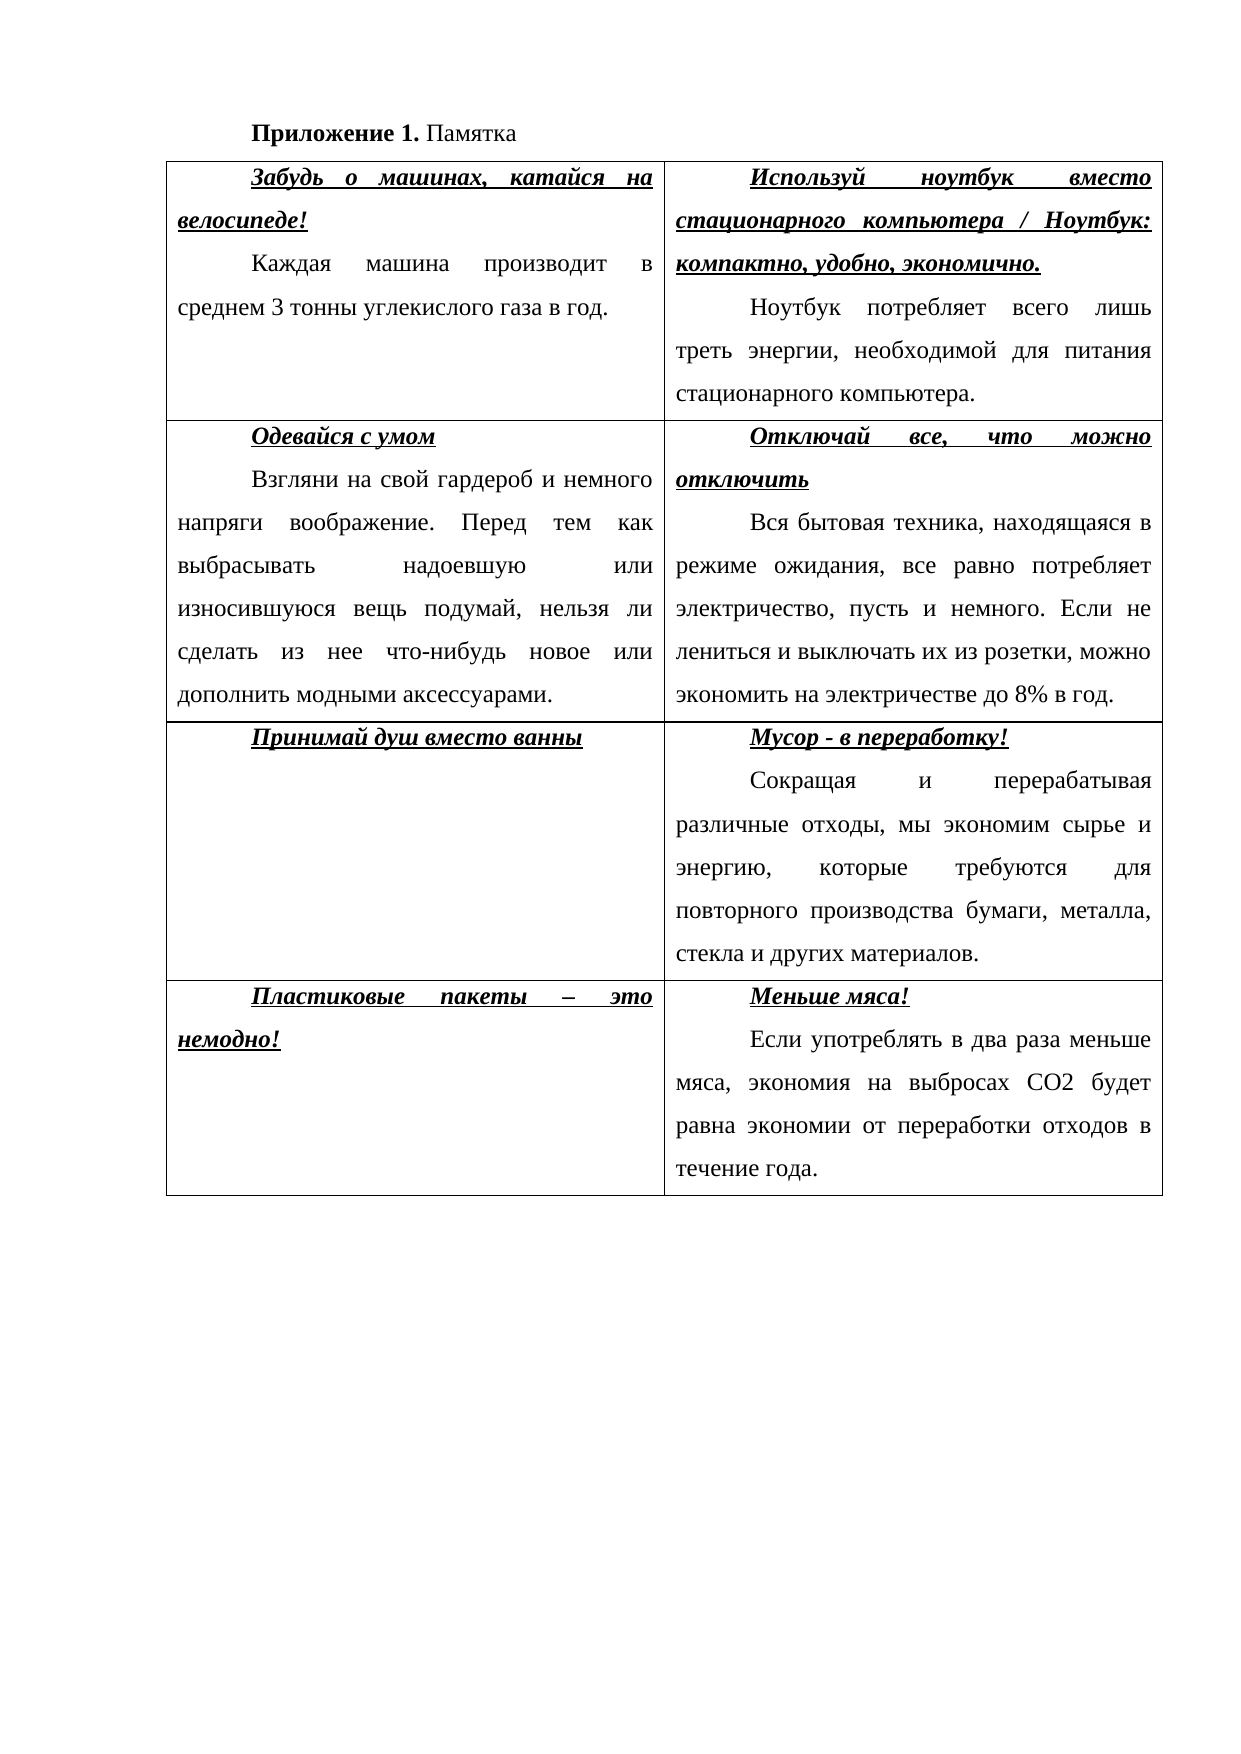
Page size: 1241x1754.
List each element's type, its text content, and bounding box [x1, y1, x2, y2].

table_cell Пластиковые пакеты – это немодно! [167, 981, 664, 1195]
table_cell Мусор - в переработку! Сокращая и перерабатывая различные отходы, мы экономим сырье и энергию, которые требуются для повторного производства бумаги, металла, стекла и других материалов. [665, 723, 1162, 980]
table_header Используй ноутбук вместо стационарного компьютера / Ноутбук: компактно, удобно, экономично. Ноутбук потребляет всего лишь треть энергии, необходимой для питания стационарного компьютера. [665, 162, 1162, 420]
table_header Забудь о машинах, катайся на велосипеде! Каждая машина производит в среднем 3 тонны углекислого газа в год. [167, 162, 664, 420]
table_cell Принимай душ вместо ванны [167, 723, 664, 980]
table_cell Отключай все, что можно отключить Вся бытовая техника, находящаяся в режиме ожидания, все равно потребляет электричество, пусть и немного. Если не лениться и выключать их из розетки, можно экономить на электричестве до 8% в год. [665, 421, 1162, 721]
text Приложение 1. Памятка [177, 118, 1152, 147]
table_cell Одевайся с умом Взгляни на свой гардероб и немного напряги воображение. Перед тем как выбрасывать надоевшую или износившуюся вещь подумай, нельзя ли сделать из нее что-нибудь новое или дополнить модными аксессуарами. [167, 421, 664, 721]
table_cell Меньше мяса! Если употреблять в два раза меньше мяса, экономия на выбросах СО2 будет равна экономии от переработки отходов в течение года. [665, 981, 1162, 1195]
